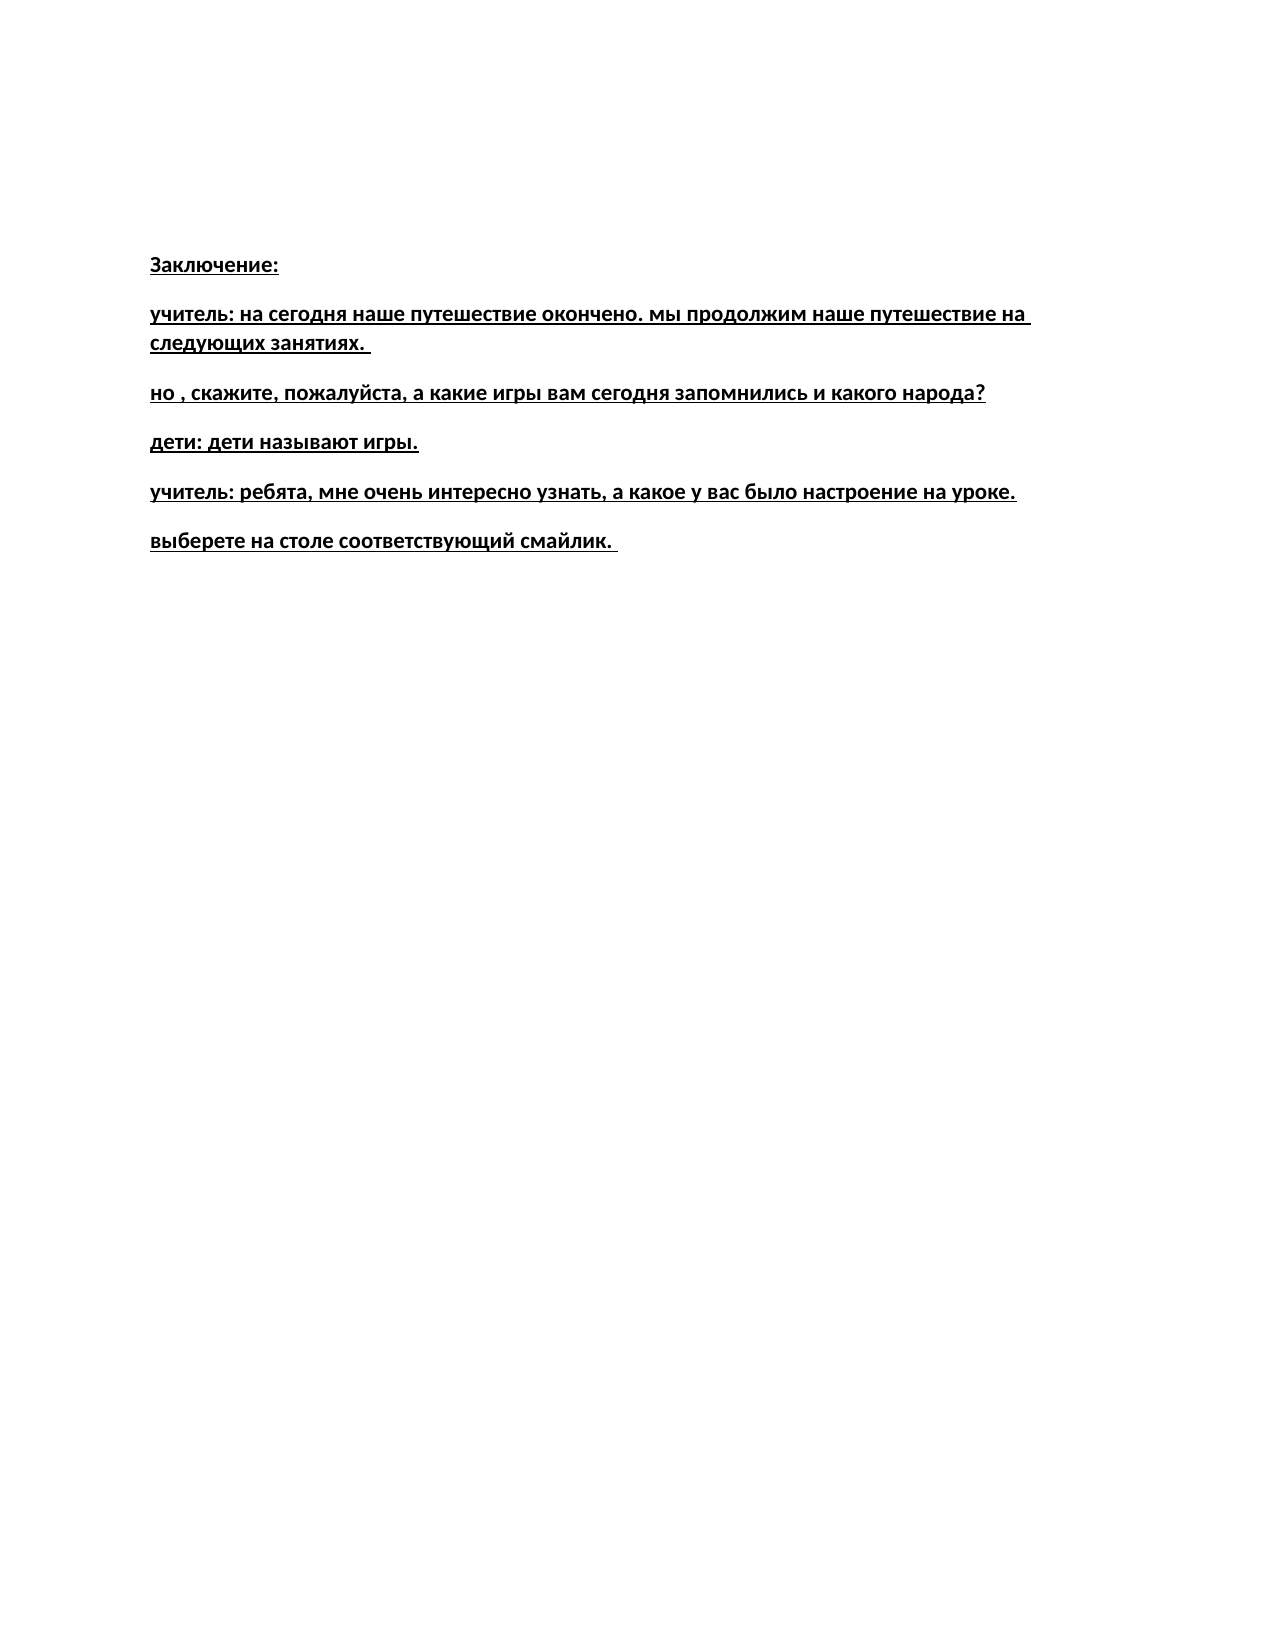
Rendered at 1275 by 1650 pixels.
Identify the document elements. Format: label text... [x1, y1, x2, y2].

text Заключение: [150, 249, 1125, 278]
text но , скажите, пожалуйста, а какие игры вам сегодня запомнились и какого народа? [150, 377, 1125, 406]
text учитель: ребята, мне очень интересно узнать, а какое у вас было настроение на уроке. [150, 476, 1125, 505]
text выберете на столе соответствующий смайлик. [150, 526, 1125, 554]
text дети: дети называют игры. [150, 427, 1125, 455]
text учитель: на сегодня наше путешествие окончено. мы продолжим наше путешествие на следующих занятиях. [150, 299, 1125, 356]
